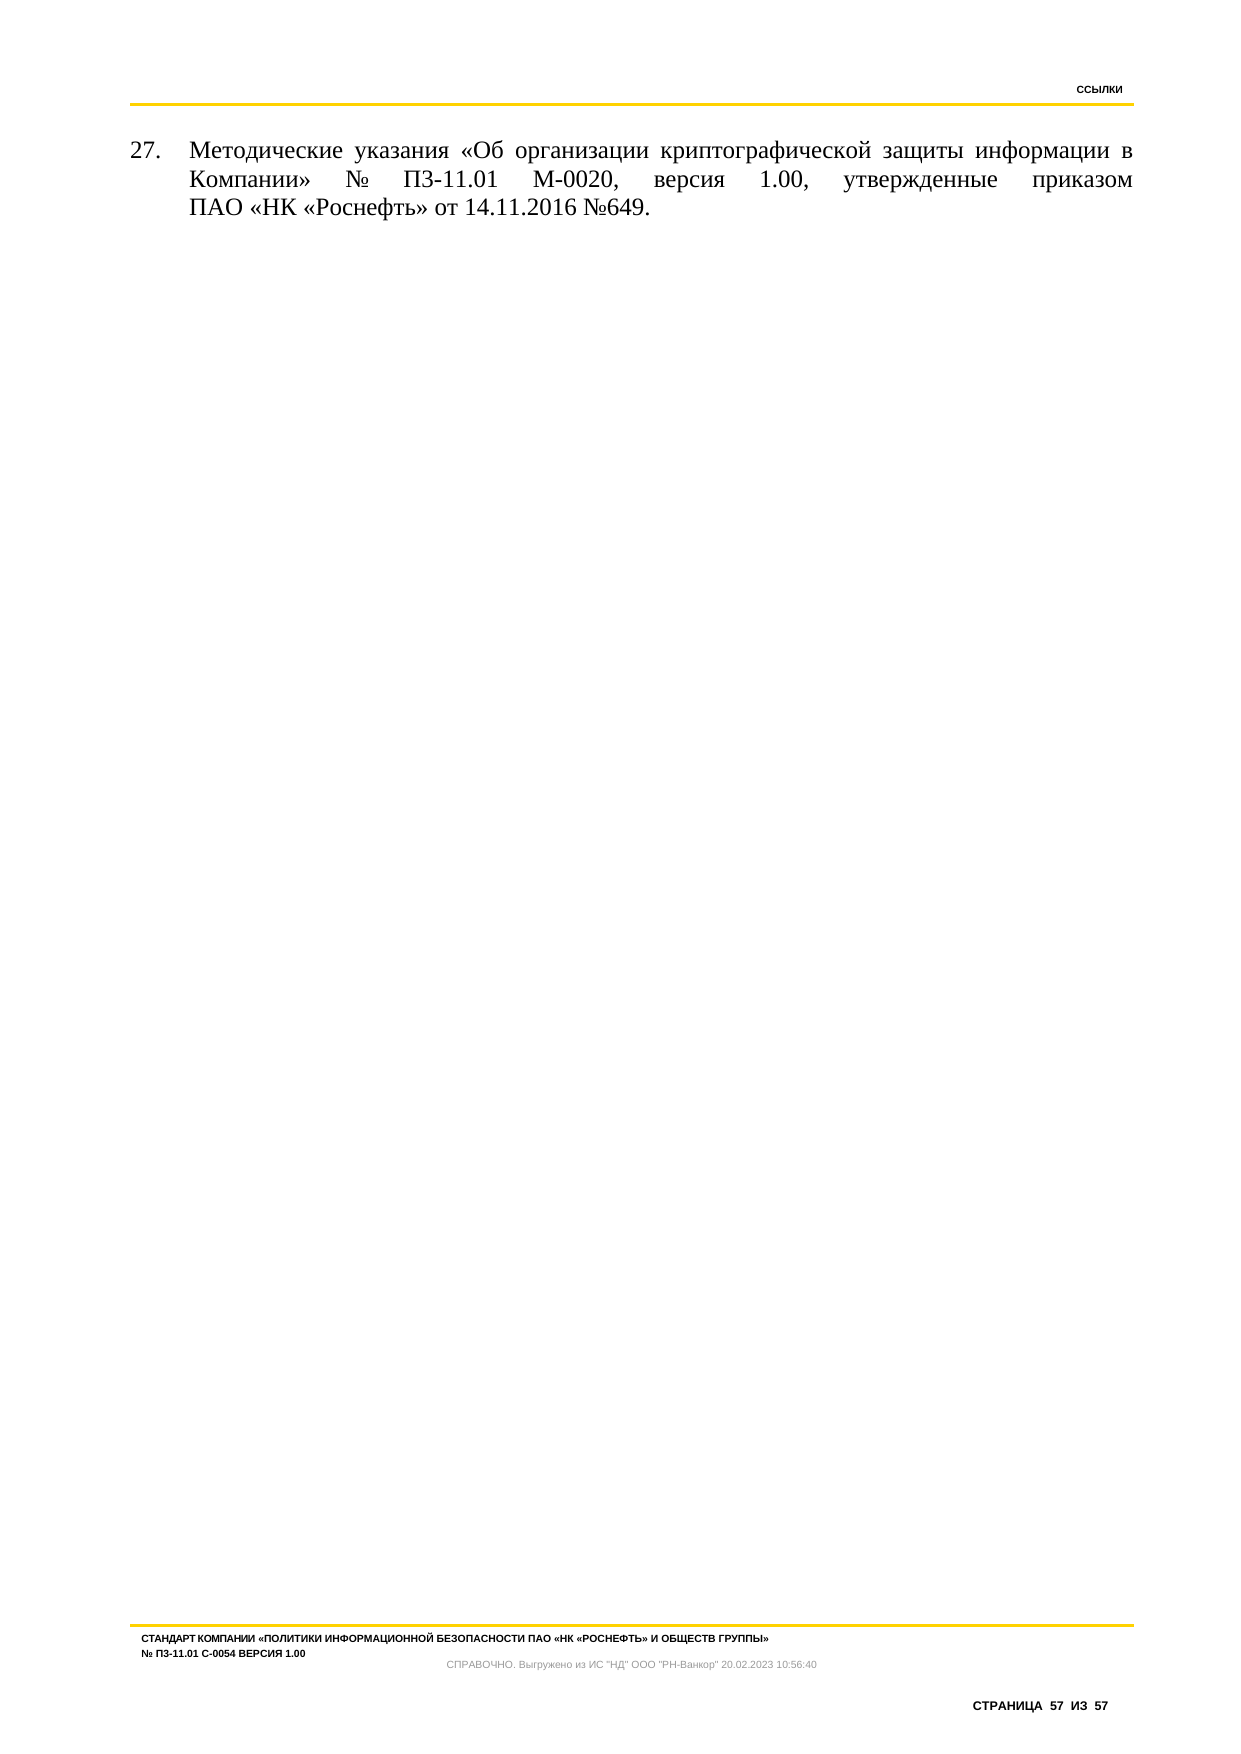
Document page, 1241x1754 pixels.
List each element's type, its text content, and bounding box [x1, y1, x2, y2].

list Методические указания «Об организации криптографической защиты информации в Компании» № П3-11.01 М-0020, версия 1.00, утвержденные приказом ПАО «НК «Роснефть» от 14.11.2016 №649. [130, 135, 1134, 221]
